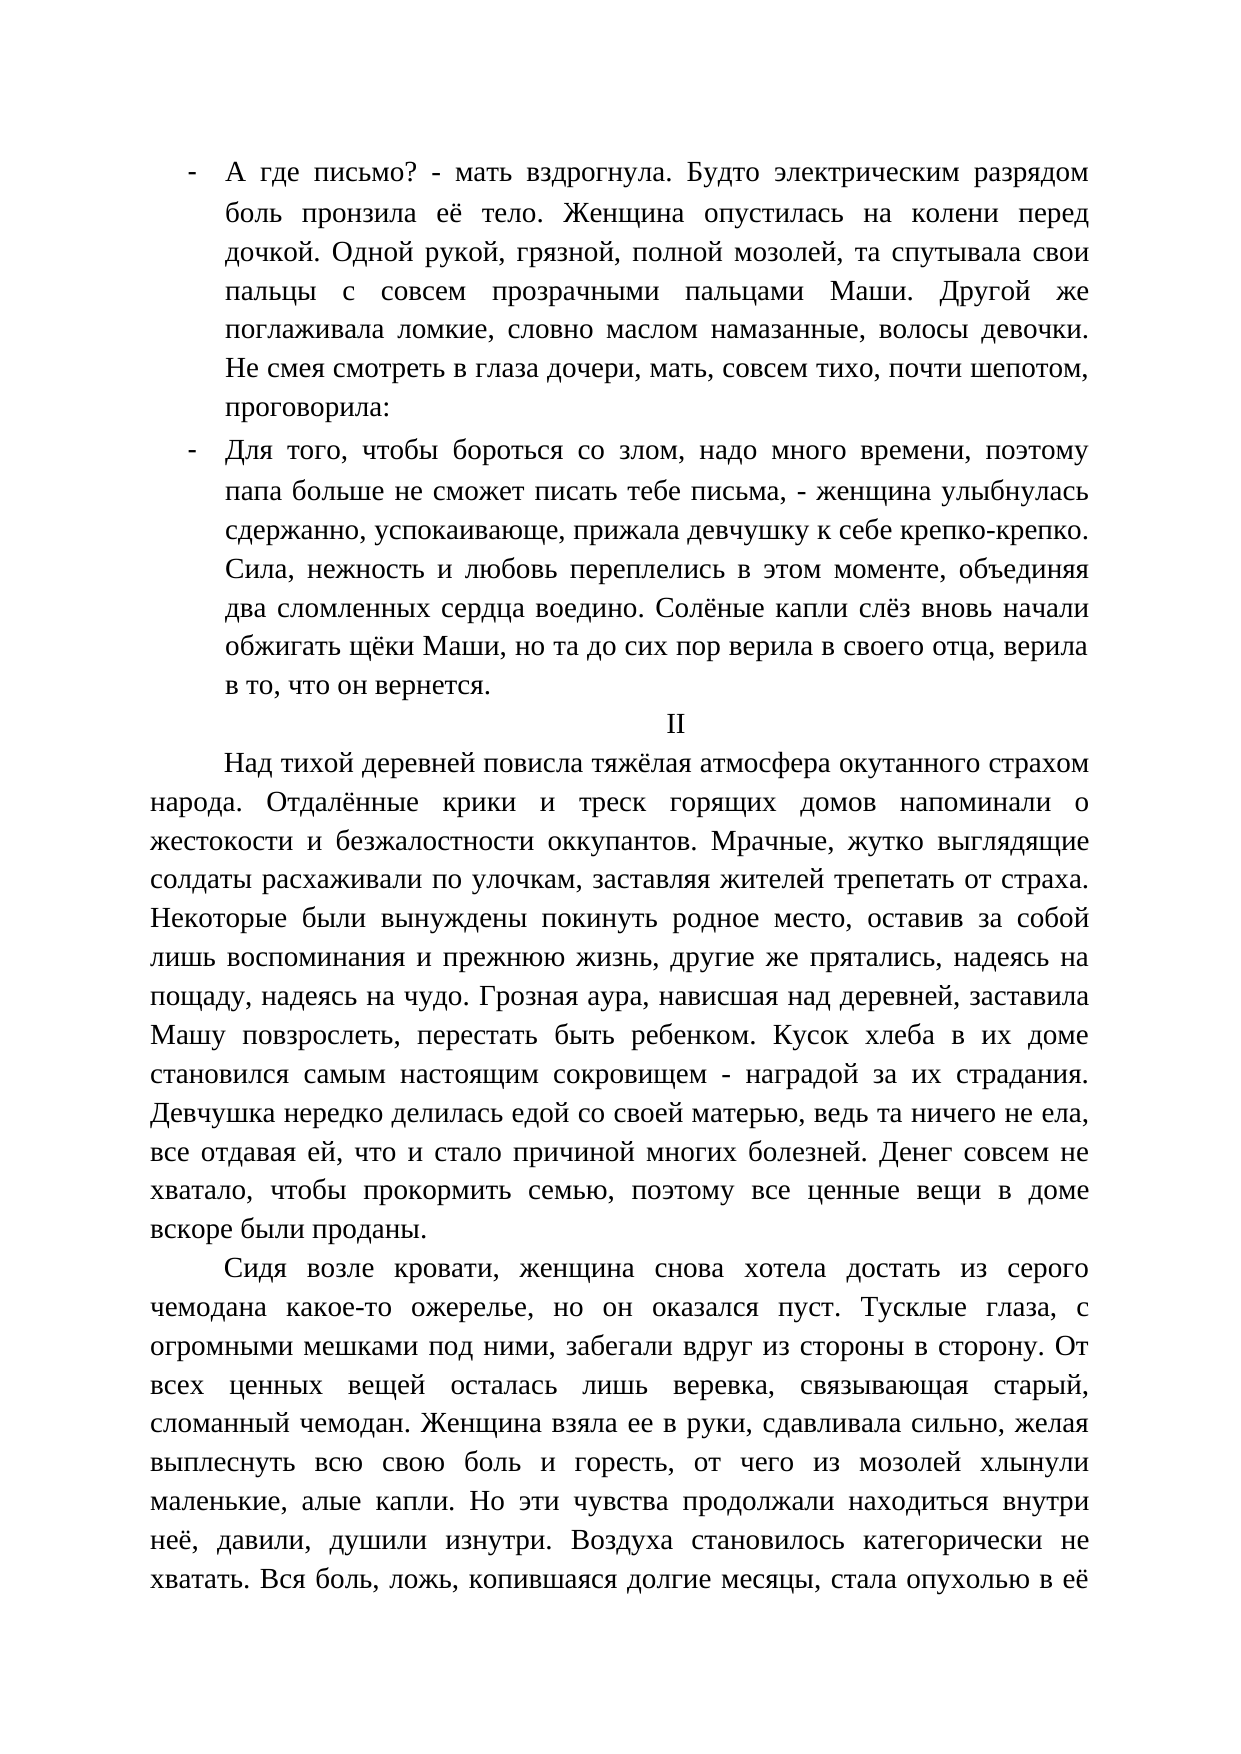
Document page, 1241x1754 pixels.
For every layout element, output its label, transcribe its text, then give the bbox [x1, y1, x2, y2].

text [150, 1250, 1090, 1594]
list Для того, чтобы бороться со злом, надо много времени, поэтому папа больше не сможет писать тебе письма, - женщина улыбнулась сдержанно, успокаивающе, прижала девчушку к себе крепко-крепко. Сила, нежность и любовь переплелись в этом моменте, объединяя два сломленных сердца воедино. Солёные капли слёз вновь начали обжигать щёки Маши, но та до сих пор верила в своего отца, верила в то, что он вернется. [187, 428, 1090, 701]
text Над тихой деревней повисла тяжёлая атмосфера окутанного страхом народа. Отдалённые крики и треск горящих домов напоминали о жестокости и безжалостности оккупантов. Мрачные, жутко выглядящие солдаты расхаживали по улочкам, заставляя жителей трепетать от страха. Некоторые были вынуждены покинуть родное место, оставив за собой лишь воспоминания и прежнюю жизнь, другие же прятались, надеясь на пощаду, надеясь на чудо. Грозная аура, нависшая над деревней, заставила Машу повзрослеть, перестать быть ребенком. Кусок хлеба в их доме становился самым настоящим сокровищем - наградой за их страдания. Девчушка нередко делилась едой со своей матерью, ведь та ничего не ела, все отдавая ей, что и стало причиной многих болезней. Денег совсем не хватало, чтобы прокормить семью, поэтому все ценные вещи в доме вскоре были проданы. [150, 745, 1090, 1245]
list А где письмо? - мать вздрогнула. Будто электрическим разрядом боль пронзила её тело. Женщина опустилась на колени перед дочкой. Одной рукой, грязной, полной мозолей, та спутывала свои пальцы с совсем прозрачными пальцами Маши. Другой же поглаживала ломкие, словно маслом намазанные, волосы девочки. Не смея смотреть в глаза дочери, мать, совсем тихо, почти шепотом, проговорила: [187, 150, 1090, 423]
list II [261, 706, 1090, 740]
